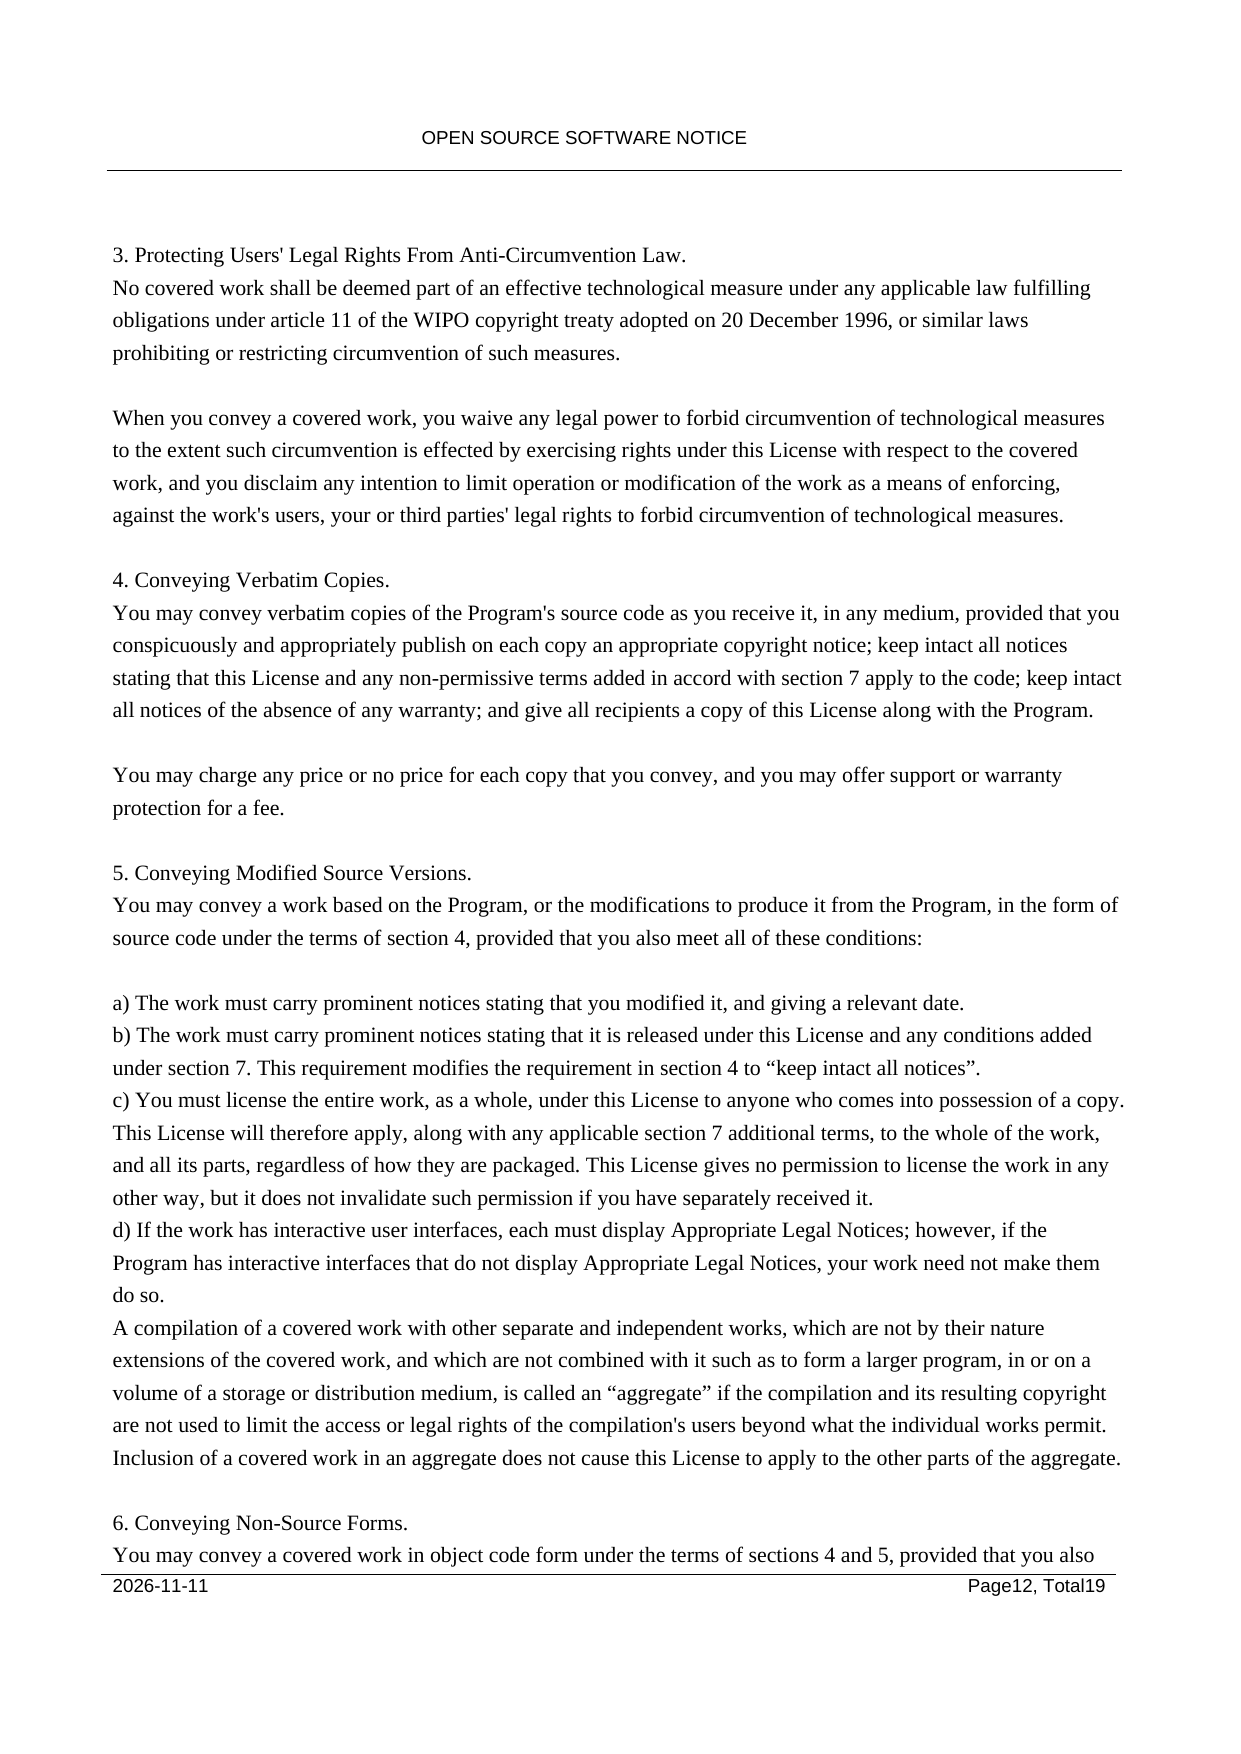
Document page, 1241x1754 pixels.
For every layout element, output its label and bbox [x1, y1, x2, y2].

text [112, 206, 1128, 1571]
